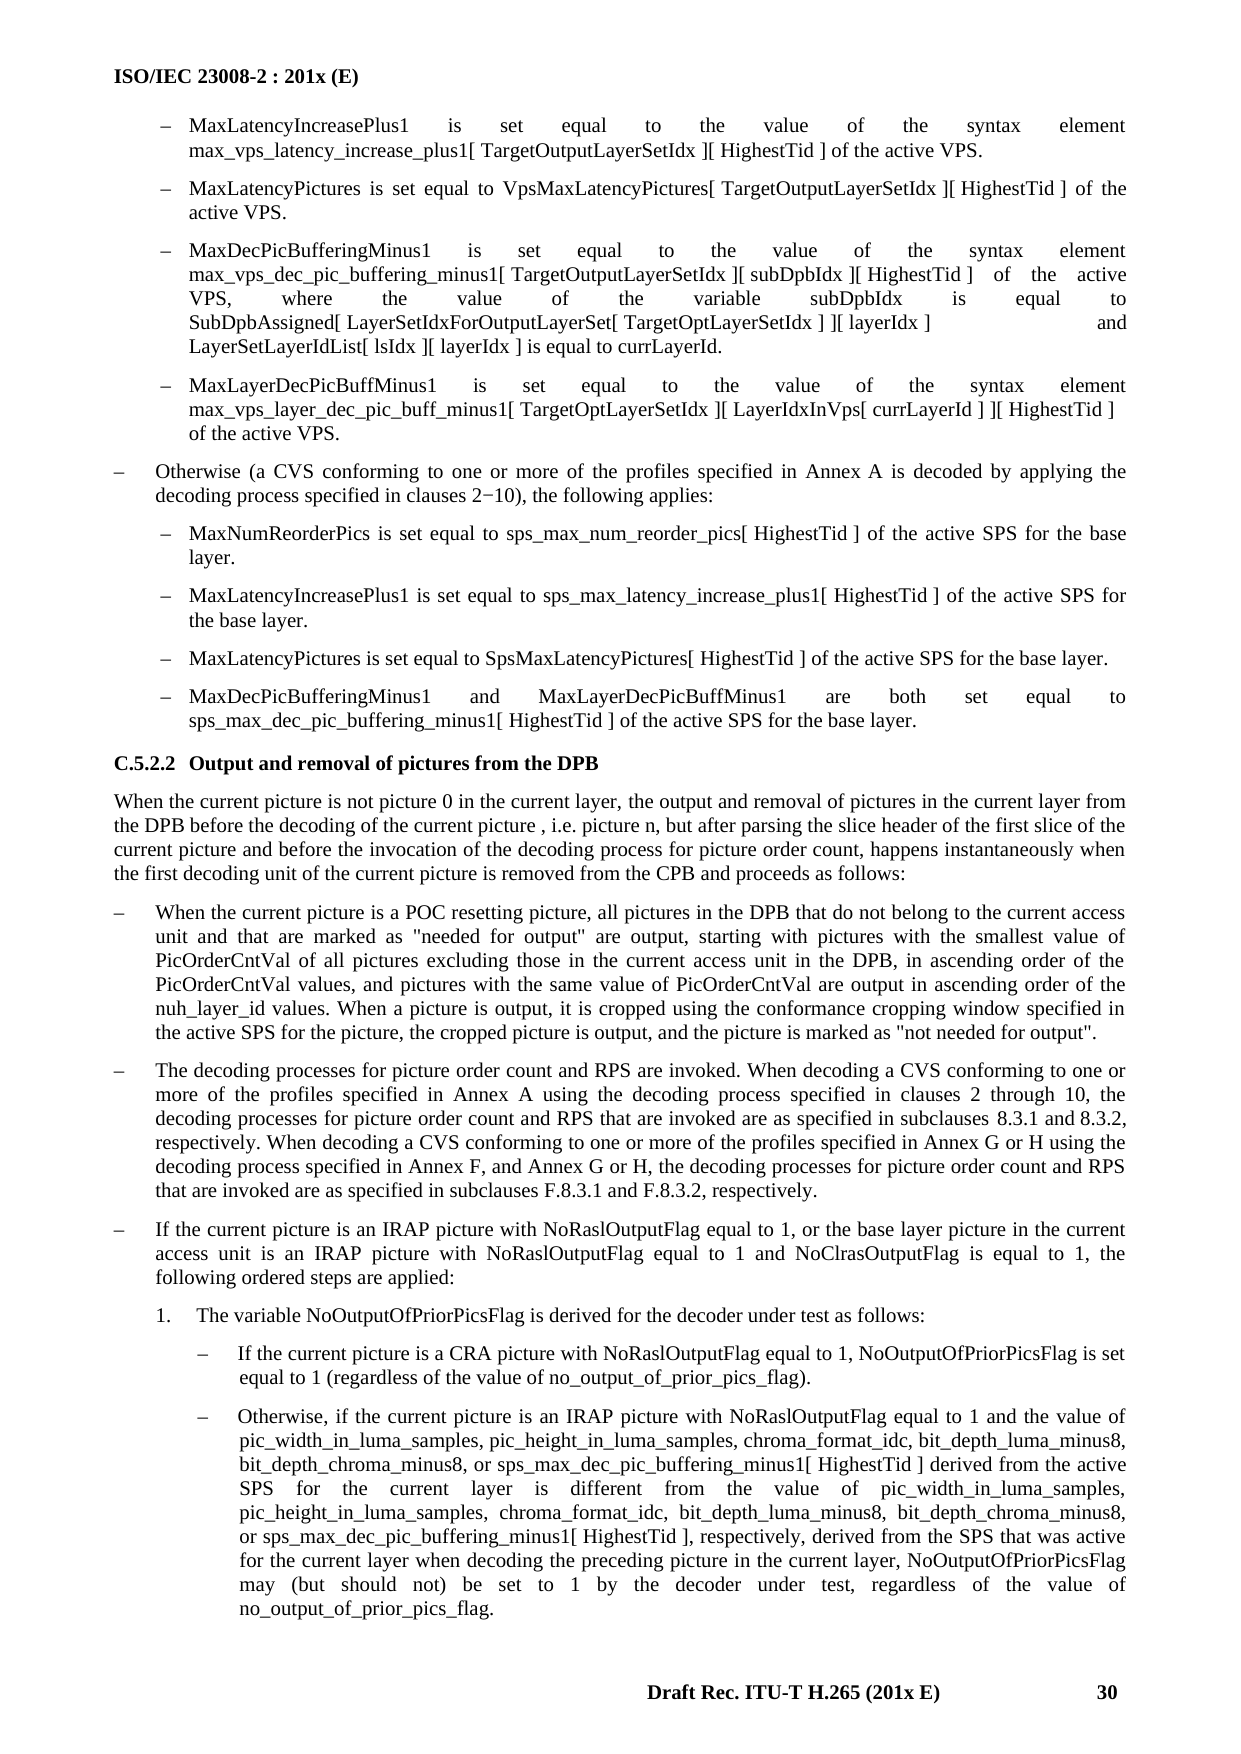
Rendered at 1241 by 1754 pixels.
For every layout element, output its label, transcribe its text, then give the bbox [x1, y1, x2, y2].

list Output and removal of pictures from the DPB [113, 751, 1127, 775]
text – Otherwise, if the current picture is an IRAP picture with NoRaslOutputFlag equal to 1 and the value of pic_width_in_luma_samples, pic_height_in_luma_samples, chroma_format_idc, bit_depth_luma_minus8, bit_depth_chroma_minus8, or sps_max_dec_pic_buffering_minus1[ HighestTid ] derived from the active SPS for the current layer is different from the value of pic_width_in_luma_samples, pic_height_in_luma_samples, chroma_format_idc, bit_depth_luma_minus8, bit_depth_chroma_minus8, or sps_max_dec_pic_buffering_minus1[ HighestTid ], respectively, derived from the SPS that was active for the current layer when decoding the preceding picture in the current layer, NoOutputOfPriorPicsFlag may (but should not) be set to 1 by the decoder under test, regardless of the value of no_output_of_prior_pics_flag. [197, 1403, 1127, 1620]
list MaxLatencyIncreasePlus1 is set equal to the value of the syntax element max_vps_latency_increase_plus1[ TargetOutputLayerSetIdx ][ HighestTid ] of the active VPS. [160, 113, 1127, 162]
list MaxLayerDecPicBuffMinus1 is set equal to the value of the syntax element max_vps_layer_dec_pic_buff_minus1[ TargetOptLayerSetIdx ][ LayerIdxInVps[ currLayerId ] ][ HighestTid ] of the active VPS. [160, 372, 1127, 445]
text – Otherwise (a CVS conforming to one or more of the profiles specified in Annex A is decoded by applying the decoding process specified in clauses 2−10), the following applies: [113, 459, 1127, 507]
text – If the current picture is a CRA picture with NoRaslOutputFlag equal to 1, NoOutputOfPriorPicsFlag is set equal to 1 (regardless of the value of no_output_of_prior_pics_flag). [197, 1341, 1127, 1389]
text – The decoding processes for picture order count and RPS are invoked. When decoding a CVS conforming to one or more of the profiles specified in Annex A using the decoding process specified in clauses 2 through 10, the decoding processes for picture order count and RPS that are invoked are as specified in subclauses 8.3.1 and 8.3.2, respectively. When decoding a CVS conforming to one or more of the profiles specified in Annex G or H using the decoding process specified in Annex F, and Annex G or H, the decoding processes for picture order count and RPS that are invoked are as specified in subclauses F.8.3.1 and F.8.3.2, respectively. [113, 1058, 1127, 1202]
list MaxLatencyPictures is set equal to VpsMaxLatencyPictures[ TargetOutputLayerSetIdx ][ HighestTid ] of the active VPS. [160, 176, 1127, 224]
list MaxNumReorderPics is set equal to sps_max_num_reorder_pics[ HighestTid ] of the active SPS for the base layer. [160, 521, 1127, 569]
text – When the current picture is a POC resetting picture, all pictures in the DPB that do not belong to the current access unit and that are marked as "needed for output" are output, starting with pictures with the smallest value of PicOrderCntVal of all pictures excluding those in the current access unit in the DPB, in ascending order of the PicOrderCntVal values, and pictures with the same value of PicOrderCntVal are output in ascending order of the nuh_layer_id values. When a picture is output, it is cropped using the conformance cropping window specified in the active SPS for the picture, the cropped picture is output, and the picture is marked as "not needed for output". [113, 899, 1127, 1044]
list MaxDecPicBufferingMinus1 is set equal to the value of the syntax element max_vps_dec_pic_buffering_minus1[ TargetOutputLayerSetIdx ][ subDpbIdx ][ HighestTid ] of the active VPS, where the value of the variable subDpbIdx is equal to SubDpbAssigned[ LayerSetIdxForOutputLayerSet[ TargetOptLayerSetIdx ] ][ layerIdx ] and LayerSetLayerIdList[ lsIdx ][ layerIdx ] is equal to currLayerId. [160, 238, 1127, 358]
list MaxLatencyIncreasePlus1 is set equal to sps_max_latency_increase_plus1[ HighestTid ] of the active SPS for the base layer. [160, 583, 1127, 632]
text 1. The variable NoOutputOfPriorPicsFlag is derived for the decoder under test as follows: [155, 1303, 1127, 1327]
list MaxDecPicBufferingMinus1 and MaxLayerDecPicBuffMinus1 are both set equal to sps_max_dec_pic_buffering_minus1[ HighestTid ] of the active SPS for the base layer. [160, 684, 1127, 732]
list MaxLatencyPictures is set equal to SpsMaxLatencyPictures[ HighestTid ] of the active SPS for the base layer. [160, 646, 1127, 670]
text When the current picture is not picture 0 in the current layer, the output and removal of pictures in the current layer from the DPB before the decoding of the current picture , i.e. picture n, but after parsing the slice header of the first slice of the current picture and before the invocation of the decoding process for picture order count, happens instantaneously when the first decoding unit of the current picture is removed from the CPB and proceeds as follows: [113, 789, 1127, 885]
text – If the current picture is an IRAP picture with NoRaslOutputFlag equal to 1, or the base layer picture in the current access unit is an IRAP picture with NoRaslOutputFlag equal to 1 and NoClrasOutputFlag is equal to 1, the following ordered steps are applied: [113, 1217, 1127, 1289]
